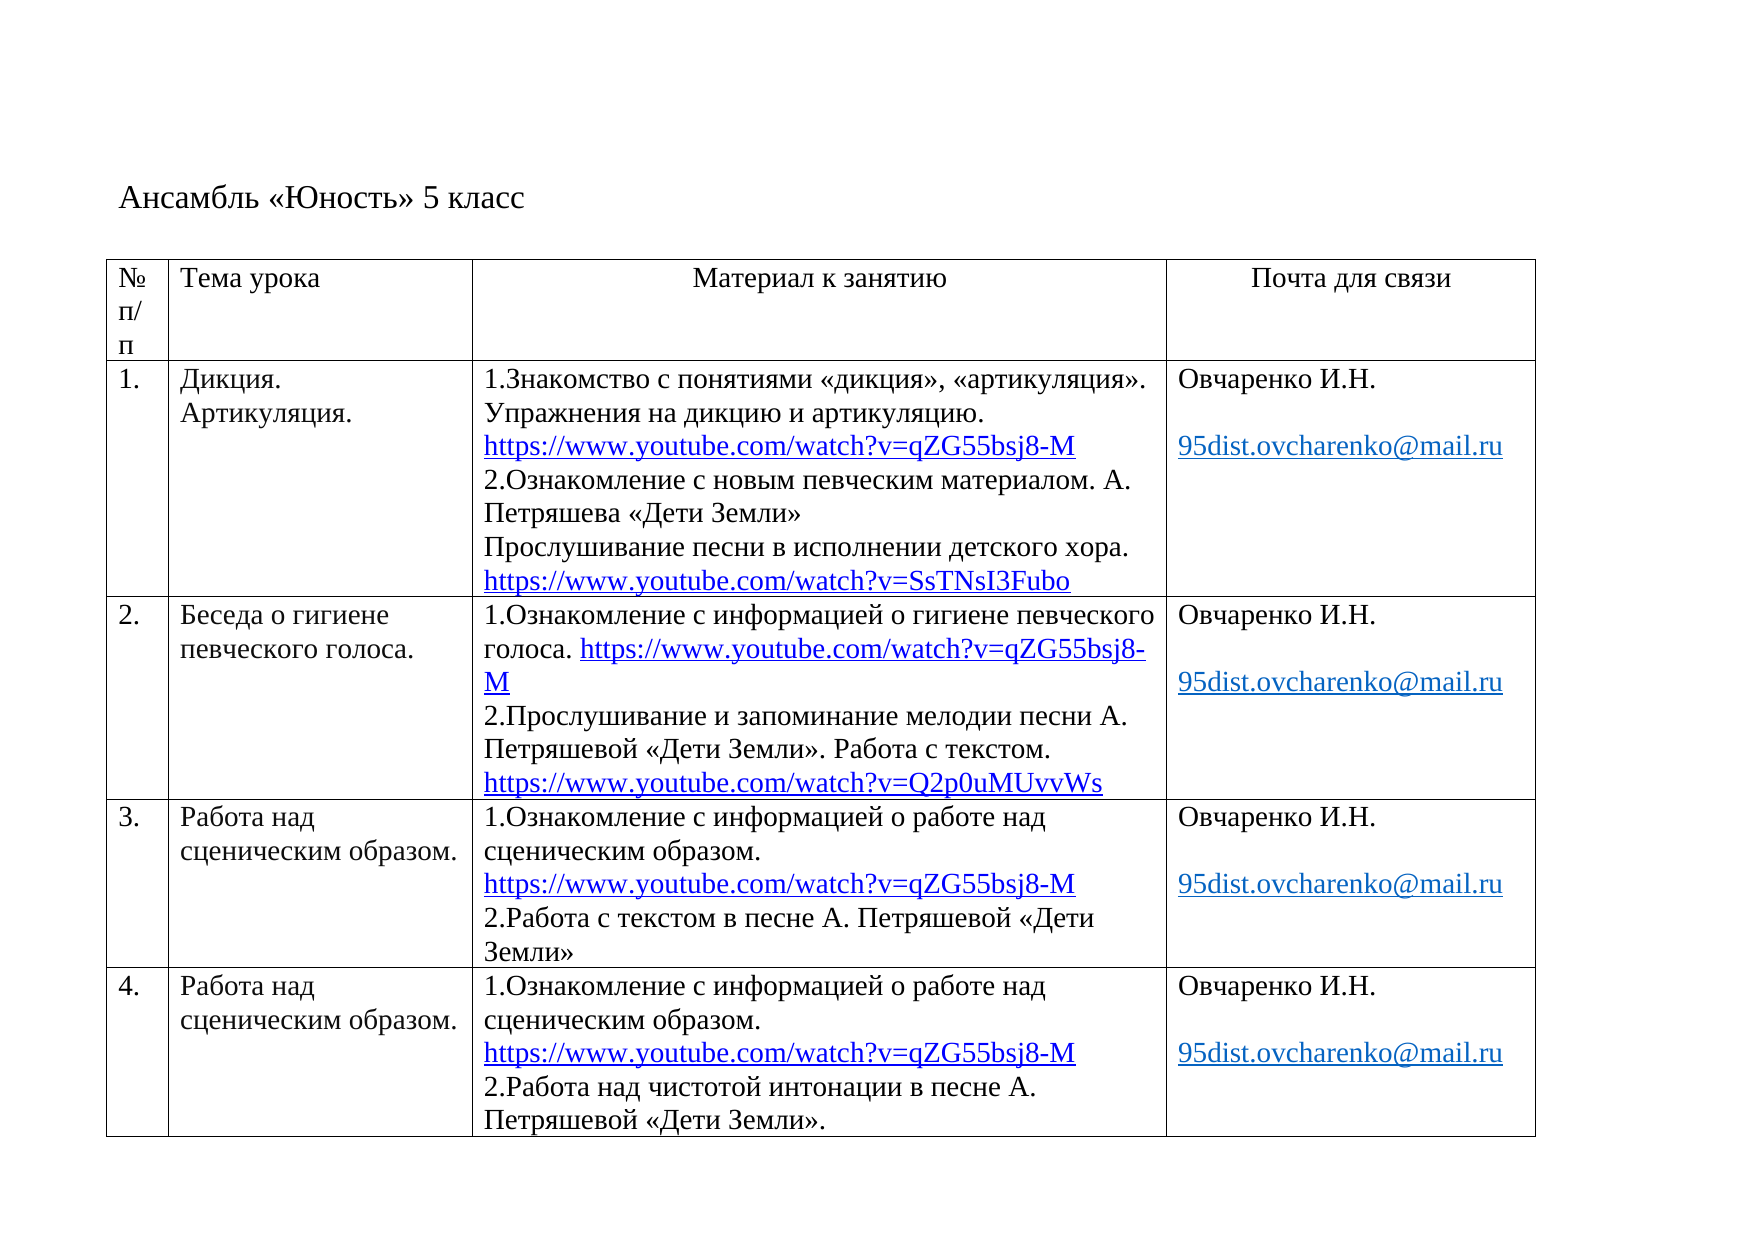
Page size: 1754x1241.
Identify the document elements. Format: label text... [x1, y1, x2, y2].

table_cell Работа над сценическим образом. [169, 968, 472, 1136]
table_cell 1. [107, 361, 168, 596]
table_header № п/п [107, 260, 168, 360]
table_cell 1.Знакомство с понятиями «дикция», «артикуляция». Упражнения на дикцию и артикуляцию. https://www.youtube.com/watch?v=qZG55bsj8-M 2.Ознакомление с новым певческим материалом. А. Петряшева «Дети Земли» Прослушивание песни в исполнении детского хора. https://www.youtube.com/watch?v=SsTNsI3Fubo [473, 361, 1166, 596]
table_header Почта для связи [1167, 260, 1535, 360]
table_cell Овчаренко И.Н. 95dist.ovcharenko@mail.ru [1167, 800, 1535, 967]
table_cell Работа над сценическим образом. [169, 800, 472, 967]
table_header Материал к занятию [473, 260, 1166, 360]
table_cell Дикция. Артикуляция. [169, 361, 472, 596]
table_cell 1.Ознакомление с информацией о гигиене певческого голоса. https://www.youtube.com/watch?v=qZG55bsj8-M 2.Прослушивание и запоминание мелодии песни А. Петряшевой «Дети Земли». Работа с текстом. https://www.youtube.com/watch?v=Q2p0uMUvvWs [473, 597, 1166, 798]
table_cell 1.Ознакомление с информацией о работе над сценическим образом. https://www.youtube.com/watch?v=qZG55bsj8-M 2.Работа над чистотой интонации в песне А. Петряшевой «Дети Земли». [473, 968, 1166, 1136]
table_header Тема урока [169, 260, 472, 360]
table_cell Овчаренко И.Н. 95dist.ovcharenko@mail.ru [1167, 597, 1535, 798]
text Ансамбль «Юность» 5 класс [118, 177, 1636, 216]
table_cell Овчаренко И.Н. 95dist.ovcharenko@mail.ru [1167, 968, 1535, 1136]
table_cell Овчаренко И.Н. 95dist.ovcharenko@mail.ru [1167, 361, 1535, 596]
table_cell 1.Ознакомление с информацией о работе над сценическим образом. https://www.youtube.com/watch?v=qZG55bsj8-M 2.Работа с текстом в песне А. Петряшевой «Дети Земли» [473, 800, 1166, 967]
table_cell 3. [107, 800, 168, 967]
table_cell 2. [107, 597, 168, 798]
table_cell Беседа о гигиене певческого голоса. [169, 597, 472, 798]
table_cell 4. [107, 968, 168, 1136]
